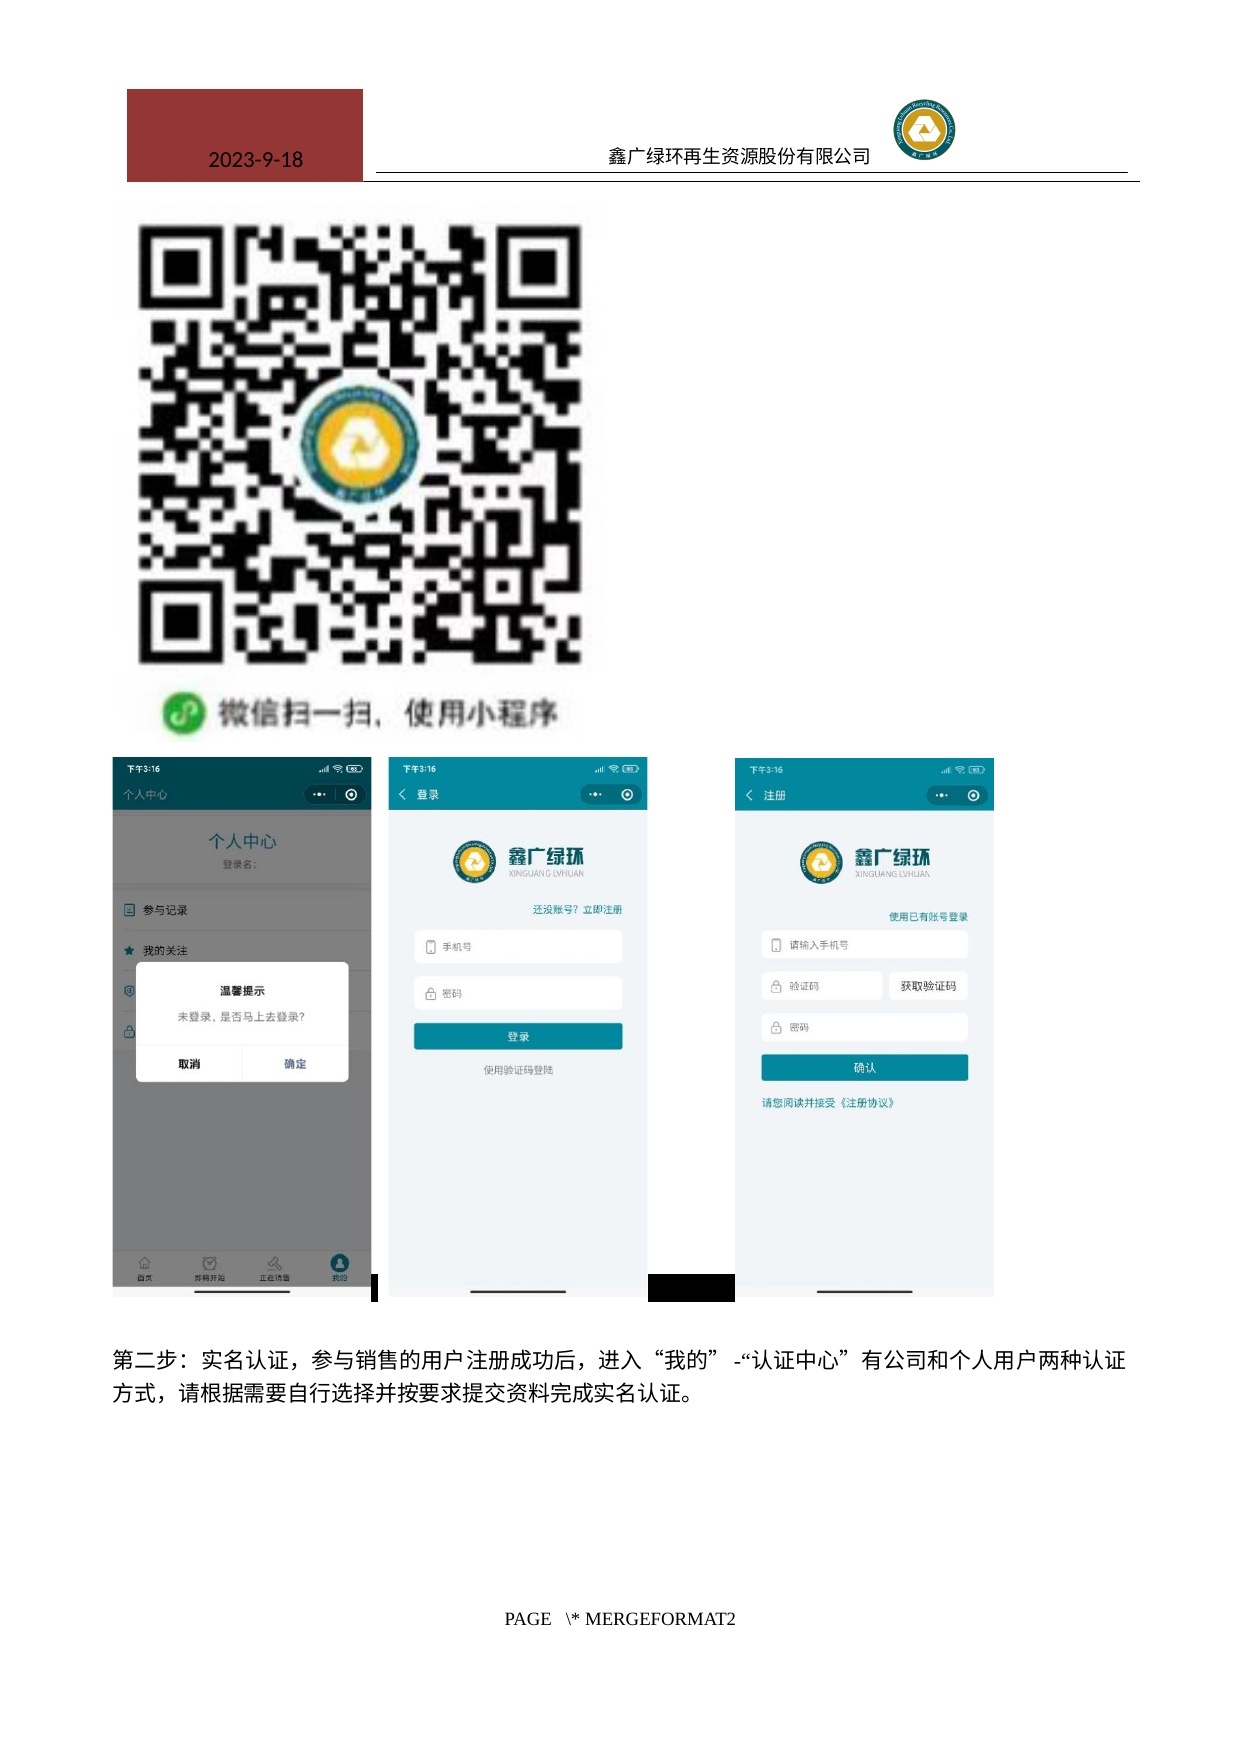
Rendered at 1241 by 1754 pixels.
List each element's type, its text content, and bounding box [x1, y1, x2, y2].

picture [892, 96, 959, 164]
text 第二步：实名认证，参与销售的用户注册成功后，进入“我的”-“认证中心”有公司和个人用户两种认证方式，请根据需要自行选择并按要求提交资料完成实名认证。 [112, 1343, 1128, 1408]
picture [388, 757, 648, 1297]
picture [112, 205, 605, 742]
picture [735, 758, 994, 1297]
picture [112, 757, 372, 1297]
